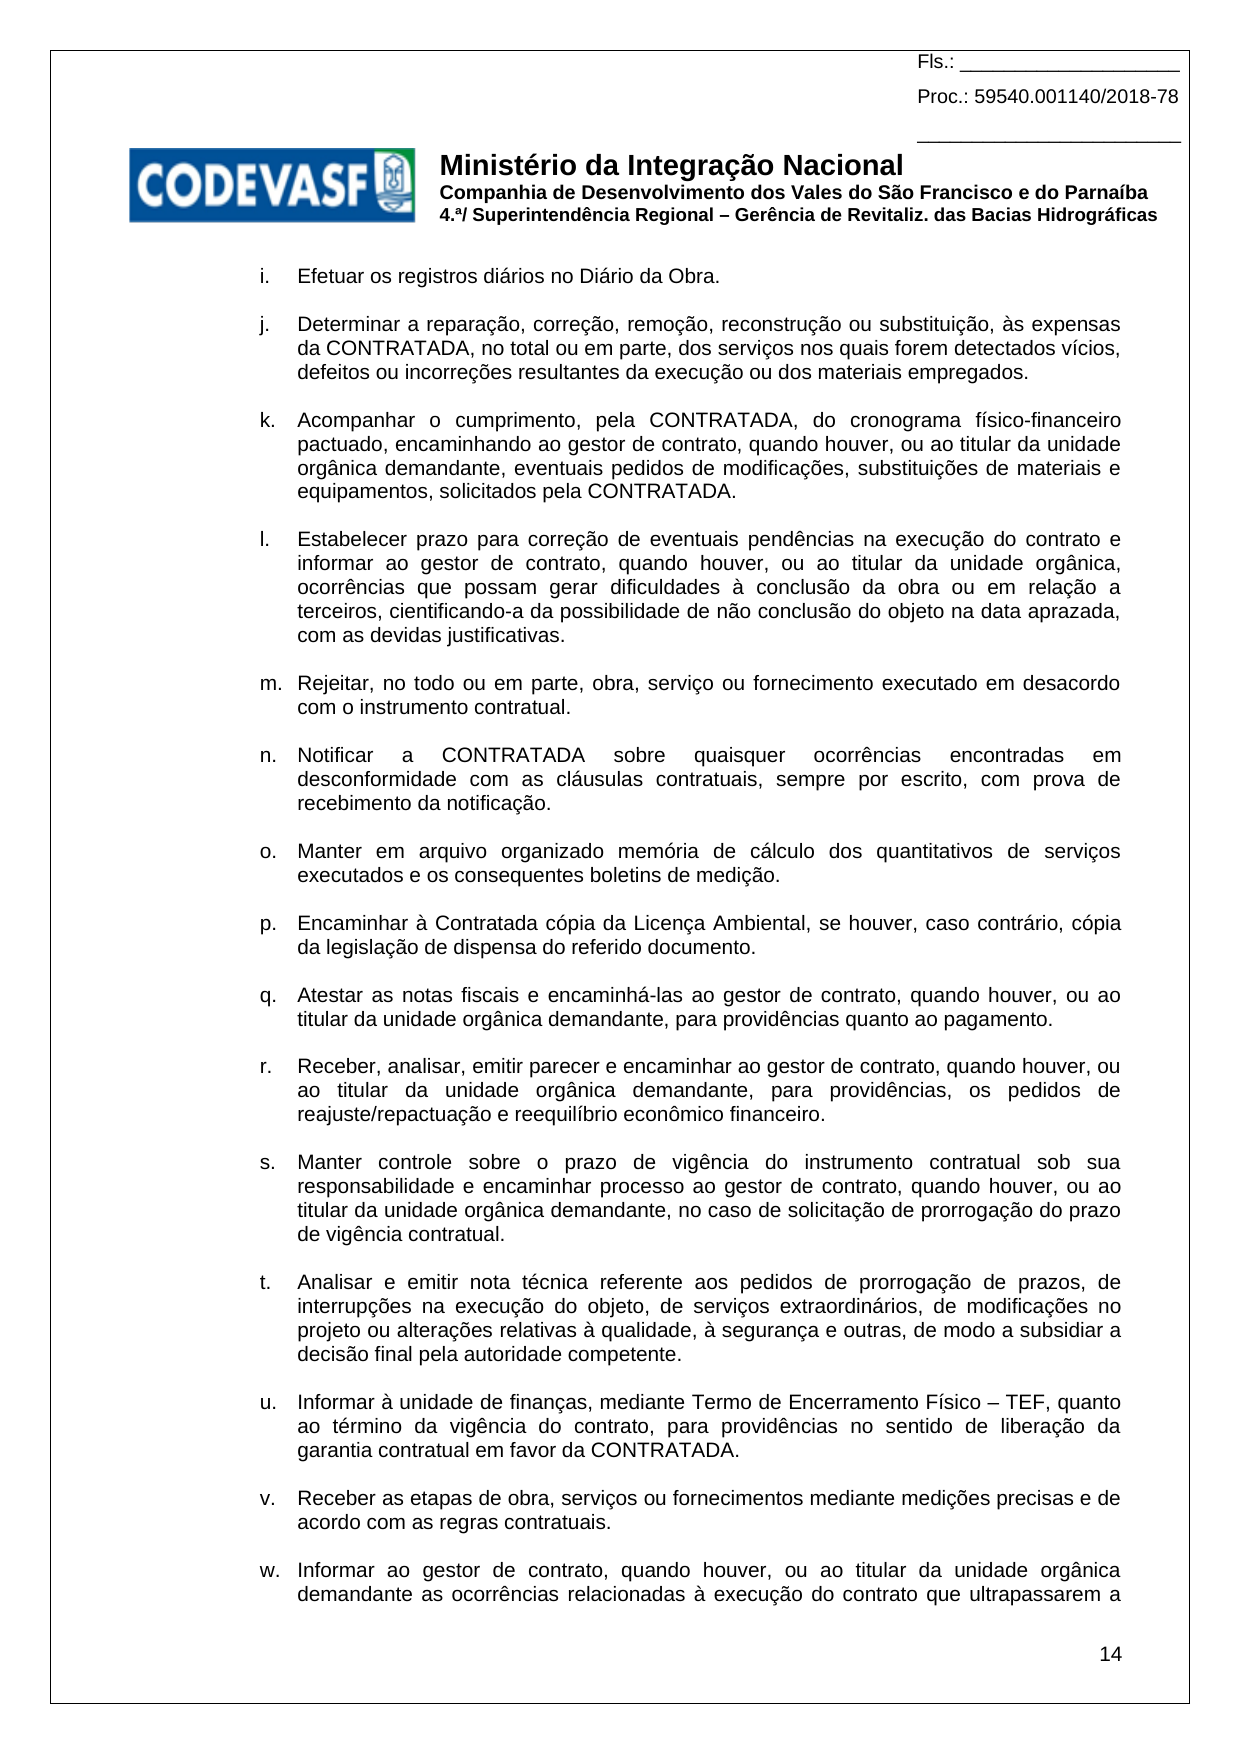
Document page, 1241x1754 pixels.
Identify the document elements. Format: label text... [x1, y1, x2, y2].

subtitle Informar à unidade de finanças, mediante Termo de Encerramento Físico – TEF, quanto ao término da vigência do contrato, para providências no sentido de liberação da garantia contratual em favor da CONTRATADA. [259, 1390, 1122, 1462]
subtitle Manter em arquivo organizado memória de cálculo dos quantitativos de serviços executados e os consequentes boletins de medição. [259, 839, 1122, 887]
subtitle Receber, analisar, emitir parecer e encaminhar ao gestor de contrato, quando houver, ou ao titular da unidade orgânica demandante, para providências, os pedidos de reajuste/repactuação e reequilíbrio econômico financeiro. [259, 1054, 1122, 1126]
subtitle Determinar a reparação, correção, remoção, reconstrução ou substituição, às expensas da CONTRATADA, no total ou em parte, dos serviços nos quais forem detectados vícios, defeitos ou incorreções resultantes da execução ou dos materiais empregados. [259, 312, 1122, 383]
subtitle Efetuar os registros diários no Diário da Obra. [259, 264, 1122, 288]
picture [129, 148, 417, 225]
subtitle Encaminhar à Contratada cópia da Licença Ambiental, se houver, caso contrário, cópia da legislação de dispensa do referido documento. [259, 911, 1122, 958]
subtitle Acompanhar o cumprimento, pela CONTRATADA, do cronograma físico-financeiro pactuado, encaminhando ao gestor de contrato, quando houver, ou ao titular da unidade orgânica demandante, eventuais pedidos de modificações, substituições de materiais e equipamentos, solicitados pela CONTRATADA. [259, 407, 1122, 503]
subtitle Analisar e emitir nota técnica referente aos pedidos de prorrogação de prazos, de interrupções na execução do objeto, de serviços extraordinários, de modificações no projeto ou alterações relativas à qualidade, à segurança e outras, de modo a subsidiar a decisão final pela autoridade competente. [259, 1270, 1122, 1366]
subtitle Manter controle sobre o prazo de vigência do instrumento contratual sob sua responsabilidade e encaminhar processo ao gestor de contrato, quando houver, ou ao titular da unidade orgânica demandante, no caso de solicitação de prorrogação do prazo de vigência contratual. [259, 1150, 1122, 1246]
subtitle Receber as etapas de obra, serviços ou fornecimentos mediante medições precisas e de acordo com as regras contratuais. [259, 1486, 1122, 1533]
subtitle Notificar a CONTRATADA sobre quaisquer ocorrências encontradas em desconformidade com as cláusulas contratuais, sempre por escrito, com prova de recebimento da notificação. [259, 743, 1122, 815]
subtitle Rejeitar, no todo ou em parte, obra, serviço ou fornecimento executado em desacordo com o instrumento contratual. [259, 671, 1122, 719]
subtitle Atestar as notas fiscais e encaminhá-las ao gestor de contrato, quando houver, ou ao titular da unidade orgânica demandante, para providências quanto ao pagamento. [259, 982, 1122, 1030]
subtitle Estabelecer prazo para correção de eventuais pendências na execução do contrato e informar ao gestor de contrato, quando houver, ou ao titular da unidade orgânica, ocorrências que possam gerar dificuldades à conclusão da obra ou em relação a terceiros, cientificando-a da possibilidade de não conclusão do objeto na data aprazada, com as devidas justificativas. [259, 527, 1122, 647]
